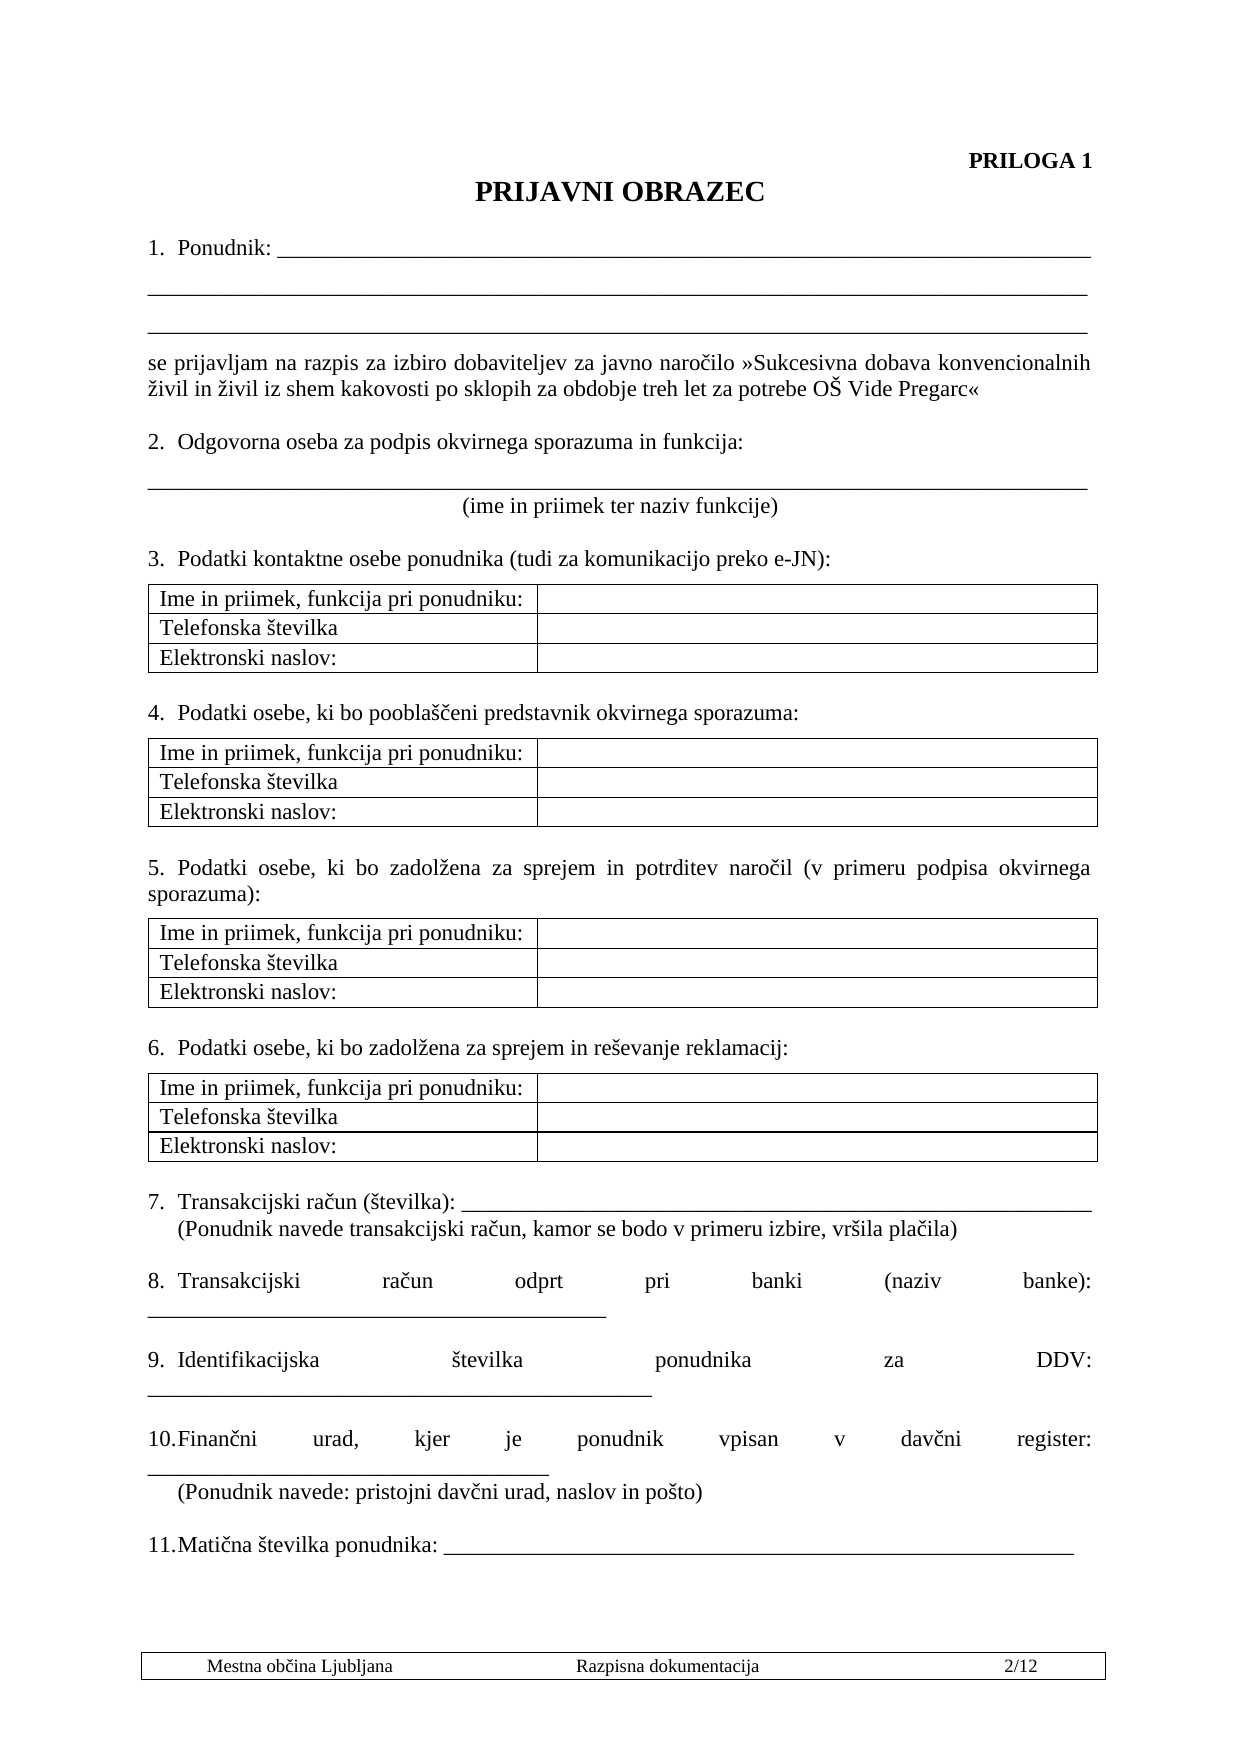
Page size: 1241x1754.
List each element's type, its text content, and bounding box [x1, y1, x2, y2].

table_cell [538, 614, 1097, 643]
list Podatki osebe, ki bo zadolžena za sprejem in potrditev naročil (v primeru podpisa okvirnega sporazuma): [148, 854, 1093, 906]
table_header Ime in priimek, funkcija pri ponudniku: [149, 1074, 537, 1102]
text (Ponudnik navede: pristojni davčni urad, naslov in pošto) [148, 1478, 1093, 1504]
table_header Ime in priimek, funkcija pri ponudniku: [149, 585, 537, 613]
table_cell [538, 798, 1097, 826]
list Matična številka ponudnika: _______________________________________________________ [148, 1531, 1093, 1557]
table_header [538, 1074, 1097, 1102]
list Podatki osebe, ki bo zadolžena za sprejem in reševanje reklamacij: [148, 1034, 1093, 1061]
table_cell Telefonska številka [149, 768, 537, 797]
text se prijavljam na razpis za izbiro dobaviteljev za javno naročilo »Sukcesivna dobava konvencionalnih živil in živil iz shem kakovosti po sklopih za obdobje treh let za potrebe OŠ Vide Pregarc« [148, 349, 1093, 402]
table_cell [538, 768, 1097, 797]
table_cell [538, 978, 1097, 1007]
list Identifikacijska številka ponudnika za DDV: ____________________________________________ [148, 1346, 1093, 1399]
text PRILOGA 1 [148, 148, 1093, 174]
table_cell Elektronski naslov: [149, 798, 537, 826]
table_cell [538, 949, 1097, 977]
table_header [538, 739, 1097, 767]
table_cell Telefonska številka [149, 614, 537, 643]
table_cell Elektronski naslov: [149, 644, 537, 672]
table_cell Telefonska številka [149, 949, 537, 977]
list Ponudnik: _______________________________________________________________________ [148, 234, 1093, 260]
list Finančni urad, kjer je ponudnik vpisan v davčni register: ___________________________________ [148, 1426, 1093, 1478]
text (Ponudnik navede transakcijski račun, kamor se bodo v primeru izbire, vršila plačila) [148, 1215, 1093, 1241]
table_header Ime in priimek, funkcija pri ponudniku: [149, 919, 537, 948]
text __________________________________________________________________________________ [148, 311, 1093, 337]
table_cell Elektronski naslov: [149, 978, 537, 1007]
text PRIJAVNI OBRAZEC [148, 174, 1093, 207]
text __________________________________________________________________________________ [148, 466, 1093, 493]
list Podatki osebe, ki bo pooblaščeni predstavnik okvirnega sporazuma: [148, 699, 1093, 726]
table_cell [538, 1103, 1097, 1131]
table_cell [538, 1133, 1097, 1161]
list Odgovorna oseba za podpis okvirnega sporazuma in funkcija: [148, 428, 1093, 454]
table_header Ime in priimek, funkcija pri ponudniku: [149, 739, 537, 767]
table_cell [538, 644, 1097, 672]
text (ime in priimek ter naziv funkcije) [148, 493, 1093, 519]
table_cell Telefonska številka [149, 1103, 537, 1131]
table_cell Elektronski naslov: [149, 1133, 537, 1161]
table_header [538, 919, 1097, 948]
table_header [538, 585, 1097, 613]
list Transakcijski račun (številka): _______________________________________________________ [148, 1188, 1093, 1215]
list Podatki kontaktne osebe ponudnika (tudi za komunikacijo preko e-JN): [148, 545, 1093, 572]
list Transakcijski račun odprt pri banki (naziv banke): ________________________________________ [148, 1267, 1093, 1320]
text __________________________________________________________________________________ [148, 272, 1093, 298]
